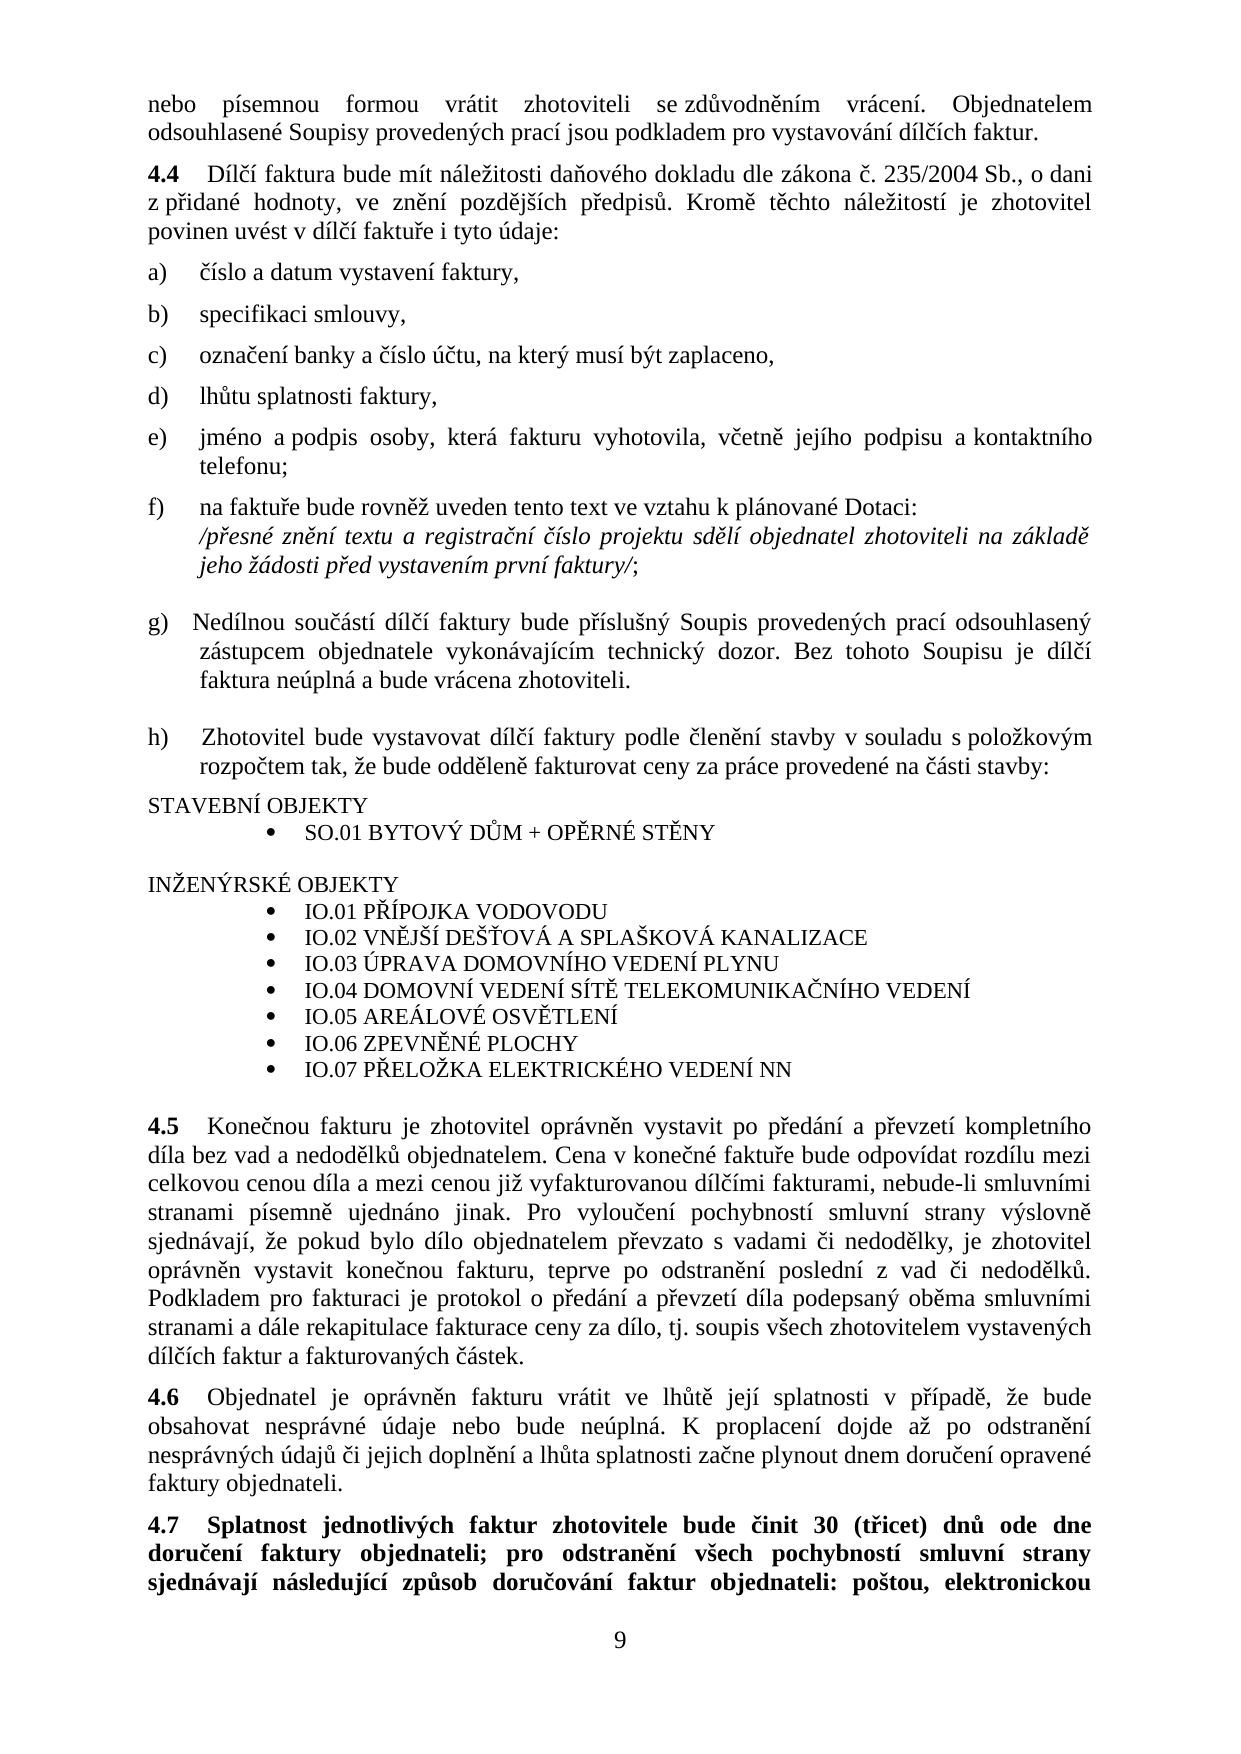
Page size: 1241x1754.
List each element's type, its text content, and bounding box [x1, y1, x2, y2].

list IO.05 AREÁLOVÉ OSVĚTLENÍ [267, 1003, 1092, 1029]
list Zhotovitel bude vystavovat dílčí faktury podle členění stavby v souladu s položkovým rozpočtem tak, že bude odděleně fakturovat ceny za práce provedené na části stavby: [148, 722, 1092, 780]
text 4.4 Dílčí faktura bude mít náležitosti daňového dokladu dle zákona č. 235/2004 Sb., o dani z přidané hodnoty, ve znění pozdějších předpisů. Kromě těchto náležitostí je zhotovitel povinen uvést v dílčí faktuře i tyto údaje: [148, 159, 1092, 245]
list IO.07 PŘELOŽKA ELEKTRICKÉHO VEDENÍ NN [267, 1056, 1092, 1082]
list IO.04 DOMOVNÍ VEDENÍ SÍTĚ TELEKOMUNIKAČNÍHO VEDENÍ [267, 977, 1092, 1003]
list /přesné znění textu a registrační číslo projektu sdělí objednatel zhotoviteli na základě jeho žádosti před vystavením první faktury/; [199, 521, 1092, 579]
list IO.02 VNĚJŠÍ DEŠŤOVÁ A SPLAŠKOVÁ KANALIZACE [267, 924, 1092, 951]
list jméno a podpis osoby, která fakturu vyhotovila, včetně jejího podpisu a kontaktního telefonu; [148, 422, 1092, 480]
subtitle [148, 1510, 1092, 1596]
list na faktuře bude rovněž uveden tento text ve vztahu k plánované Dotaci: [148, 492, 1092, 521]
subtitle 4.6 Objednatel je oprávněn fakturu vrátit ve lhůtě její splatnosti v případě, že bude obsahovat nesprávné údaje nebo bude neúplná. K proplacení dojde až po odstranění nesprávných údajů či jejich doplnění a lhůta splatnosti začne plynout dnem doručení opravené faktury objednateli. [148, 1382, 1092, 1497]
list IO.03 ÚPRAVA DOMOVNÍHO VEDENÍ PLYNU [267, 951, 1092, 977]
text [148, 89, 1092, 146]
list číslo a datum vystavení faktury, [148, 257, 1092, 286]
list specifikaci smlouvy, [148, 299, 1092, 327]
text STAVEBNÍ OBJEKTY [148, 792, 1092, 819]
list SO.01 BYTOVÝ DŮM + OPĚRNÉ STĚNY [267, 819, 1092, 845]
list IO.01 PŘÍPOJKA VODOVODU [267, 898, 1092, 924]
subtitle 4.5 Konečnou fakturu je zhotovitel oprávněn vystavit po předání a převzetí kompletního díla bez vad a nedodělků objednatelem. Cena v konečné faktuře bude odpovídat rozdílu mezi celkovou cenou díla a mezi cenou již vyfakturovanou dílčími fakturami, nebude-li smluvními stranami písemně ujednáno jinak. Pro vyloučení pochybností smluvní strany výslovně sjednávají, že pokud bylo dílo objednatelem převzato s vadami či nedodělky, je zhotovitel oprávněn vystavit konečnou fakturu, teprve po odstranění poslední z vad či nedodělků. Podkladem pro fakturaci je protokol o předání a převzetí díla podepsaný oběma smluvními stranami a dále rekapitulace fakturace ceny za dílo, tj. soupis všech zhotovitelem vystavených dílčích faktur a fakturovaných částek. [148, 1111, 1092, 1370]
list IO.06 ZPEVNĚNÉ PLOCHY [267, 1029, 1092, 1056]
text INŽENÝRSKÉ OBJEKTY [148, 871, 1092, 898]
list Nedílnou součástí dílčí faktury bude příslušný Soupis provedených prací odsouhlasený zástupcem objednatele vykonávajícím technický dozor. Bez tohoto Soupisu je dílčí faktura neúplná a bude vrácena zhotoviteli. [148, 607, 1092, 694]
list lhůtu splatnosti faktury, [148, 381, 1092, 410]
list označení banky a číslo účtu, na který musí být zaplaceno, [148, 340, 1092, 369]
